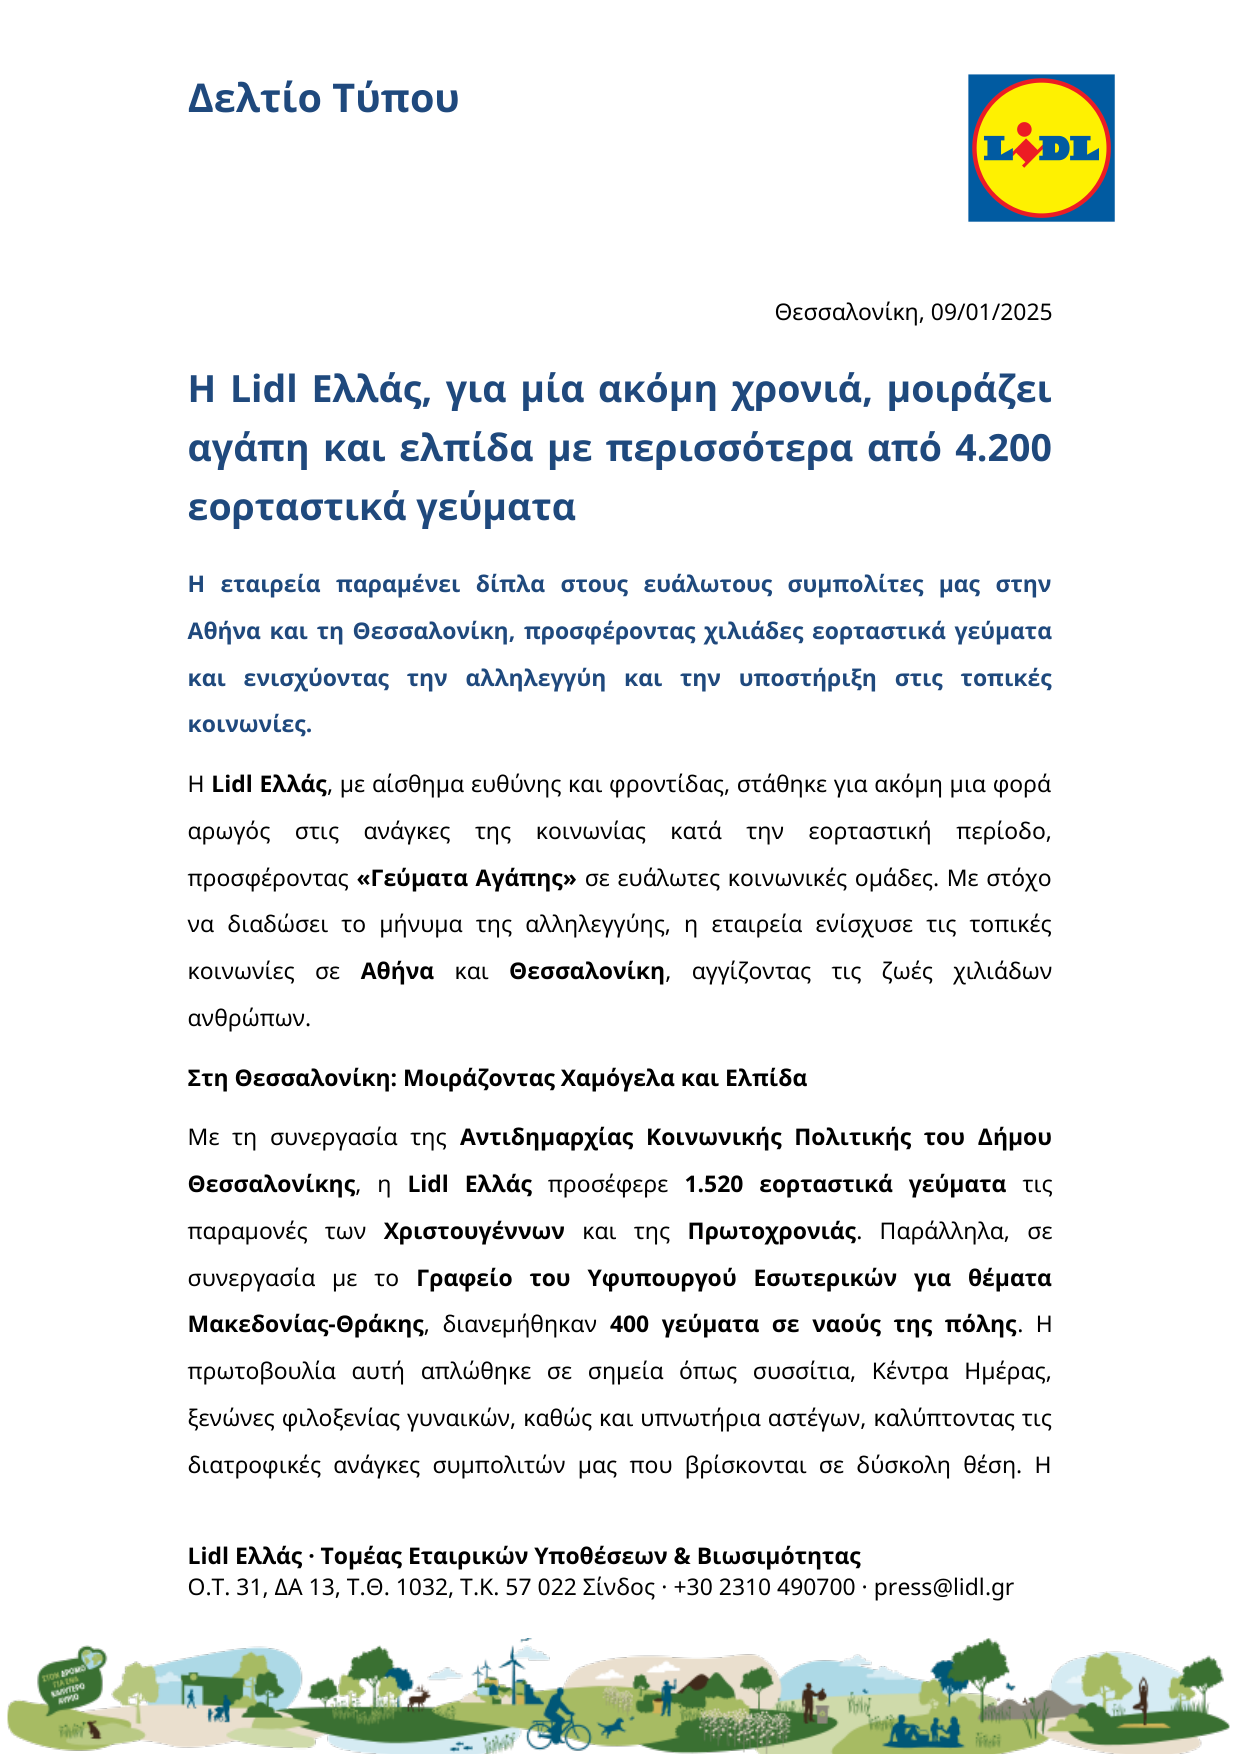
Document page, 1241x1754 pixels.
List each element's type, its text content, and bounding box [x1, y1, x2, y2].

text Η Lidl Ελλάς, για μία ακόμη χρονιά, μοιράζει αγάπη και ελπίδα με περισσότερα από 4.200 εορταστικά γεύματα [187, 363, 1053, 531]
text Η Lidl Ελλάς, με αίσθημα ευθύνης και φροντίδας, στάθηκε για ακόμη μια φορά αρωγός στις ανάγκες της κοινωνίας κατά την εορταστική περίοδο, προσφέροντας «Γεύματα Αγάπης» σε ευάλωτες κοινωνικές ομάδες. Με στόχο να διαδώσει το μήνυμα της αλληλεγγύης, η εταιρεία ενίσχυσε τις τοπικές κοινωνίες σε Αθήνα και Θεσσαλονίκη, αγγίζοντας τις ζωές χιλιάδων ανθρώπων. [187, 768, 1053, 1033]
picture [967, 73, 1116, 223]
text Στη Θεσσαλονίκη: Μοιράζοντας Χαμόγελα και Ελπίδα [187, 1062, 1053, 1093]
picture [6, 1638, 1233, 1754]
text Η εταιρεία παραμένει δίπλα στους ευάλωτους συμπολίτες μας στην Αθήνα και τη Θεσσαλονίκη, προσφέροντας χιλιάδες εορταστικά γεύματα και ενισχύοντας την αλληλεγγύη και την υποστήριξη στις τοπικές κοινωνίες. [187, 568, 1053, 740]
text Θεσσαλονίκη, 09/01/2025 [187, 296, 1053, 327]
